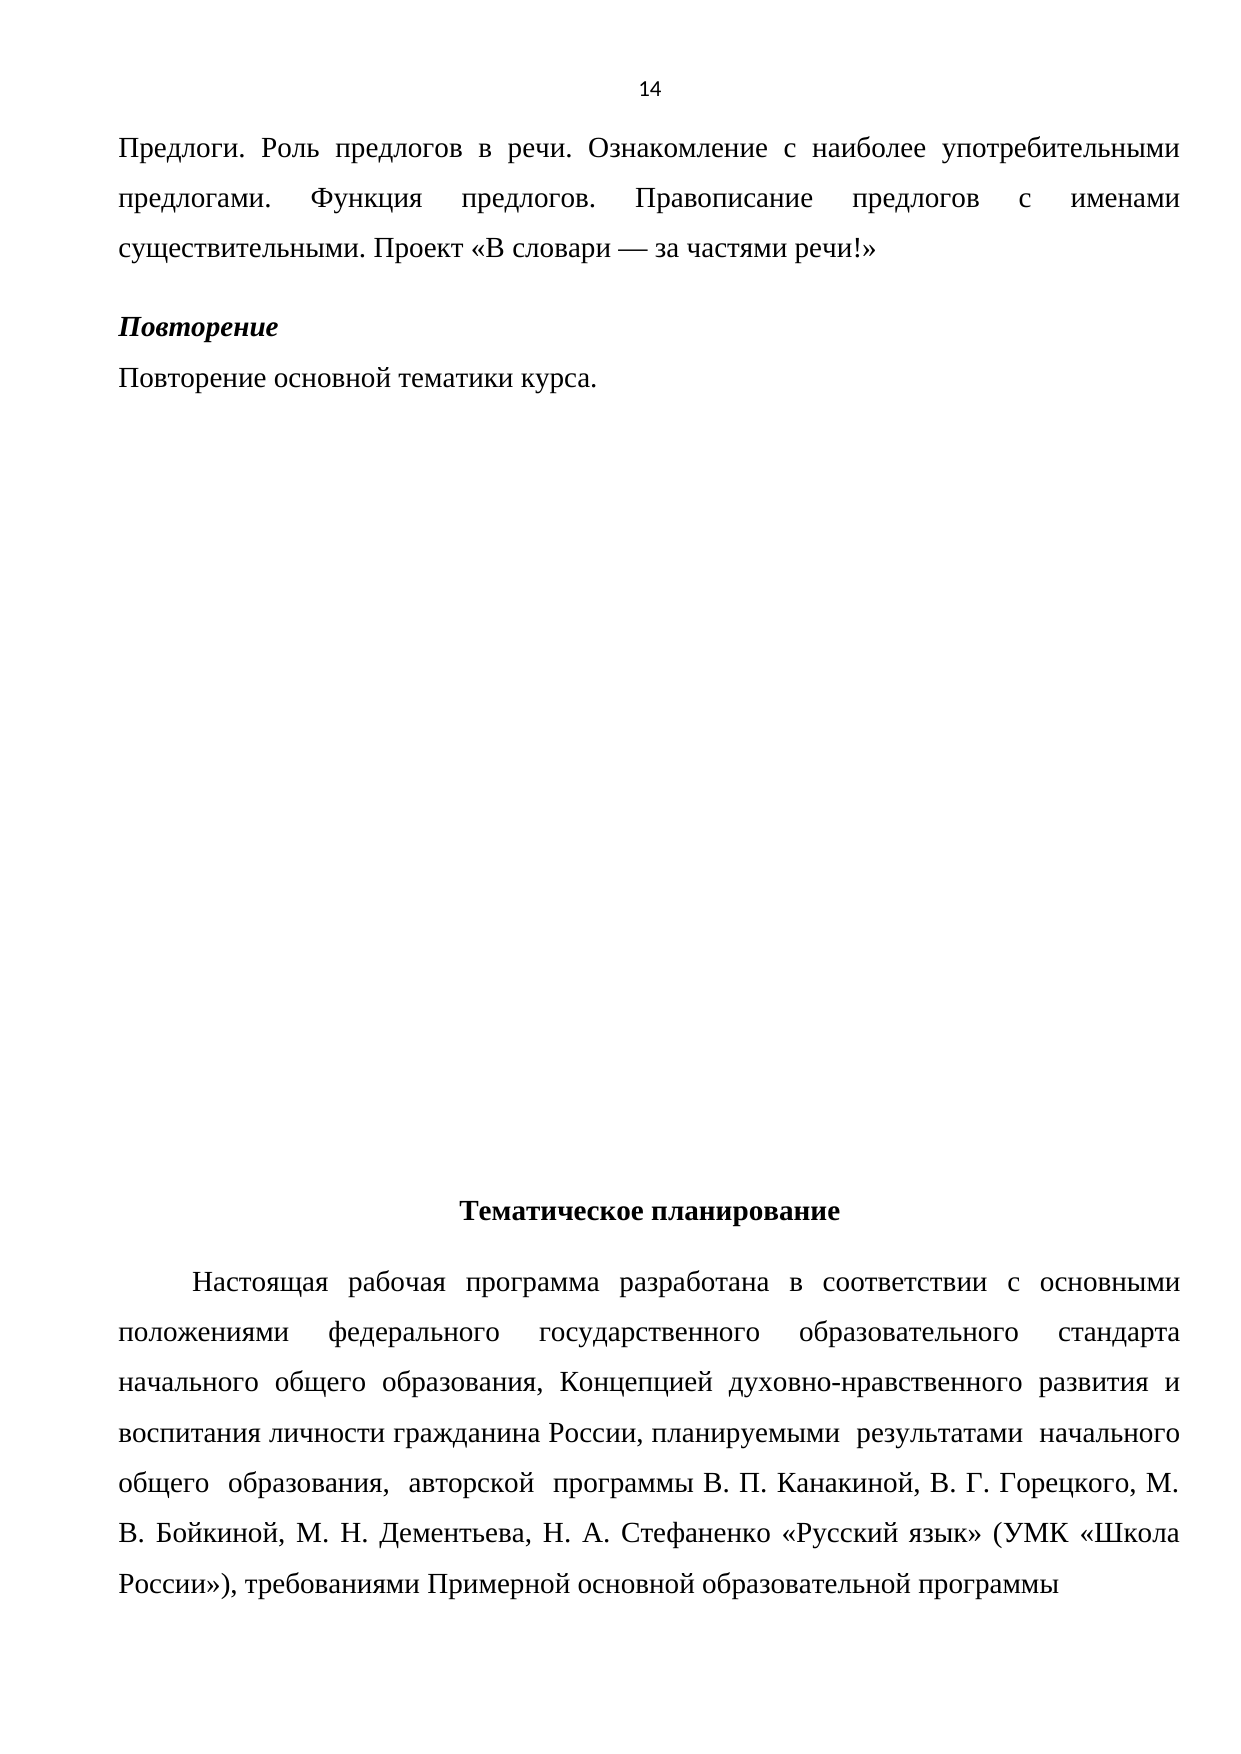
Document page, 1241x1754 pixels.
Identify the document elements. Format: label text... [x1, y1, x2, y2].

text Повторение [118, 309, 1181, 343]
text Предлоги. Роль предлогов в речи. Ознакомление с наиболее употребительными предлогами. Функция предлогов. Правописание предлогов с именами существительными. Проект «В словари — за частями речи!» [118, 130, 1181, 264]
text Тематическое планирование [118, 1193, 1181, 1226]
text Настоящая рабочая программа разработана в соответствии с основными положениями федерального государственного образовательного стандарта начального общего образования, Концепцией духовно-нравственного развития и воспитания личности гражданина России, планируемыми результатами начального общего образования, авторской программы В. П. Канакиной, В. Г. Горецкого, М. В. Бойкиной, М. Н. Дементьева, Н. А. Стефаненко «Русский язык» (УМК «Школа России»), требованиями Примерной основной образовательной программы [118, 1264, 1181, 1599]
text Повторение основной тематики курса. [118, 360, 1181, 393]
